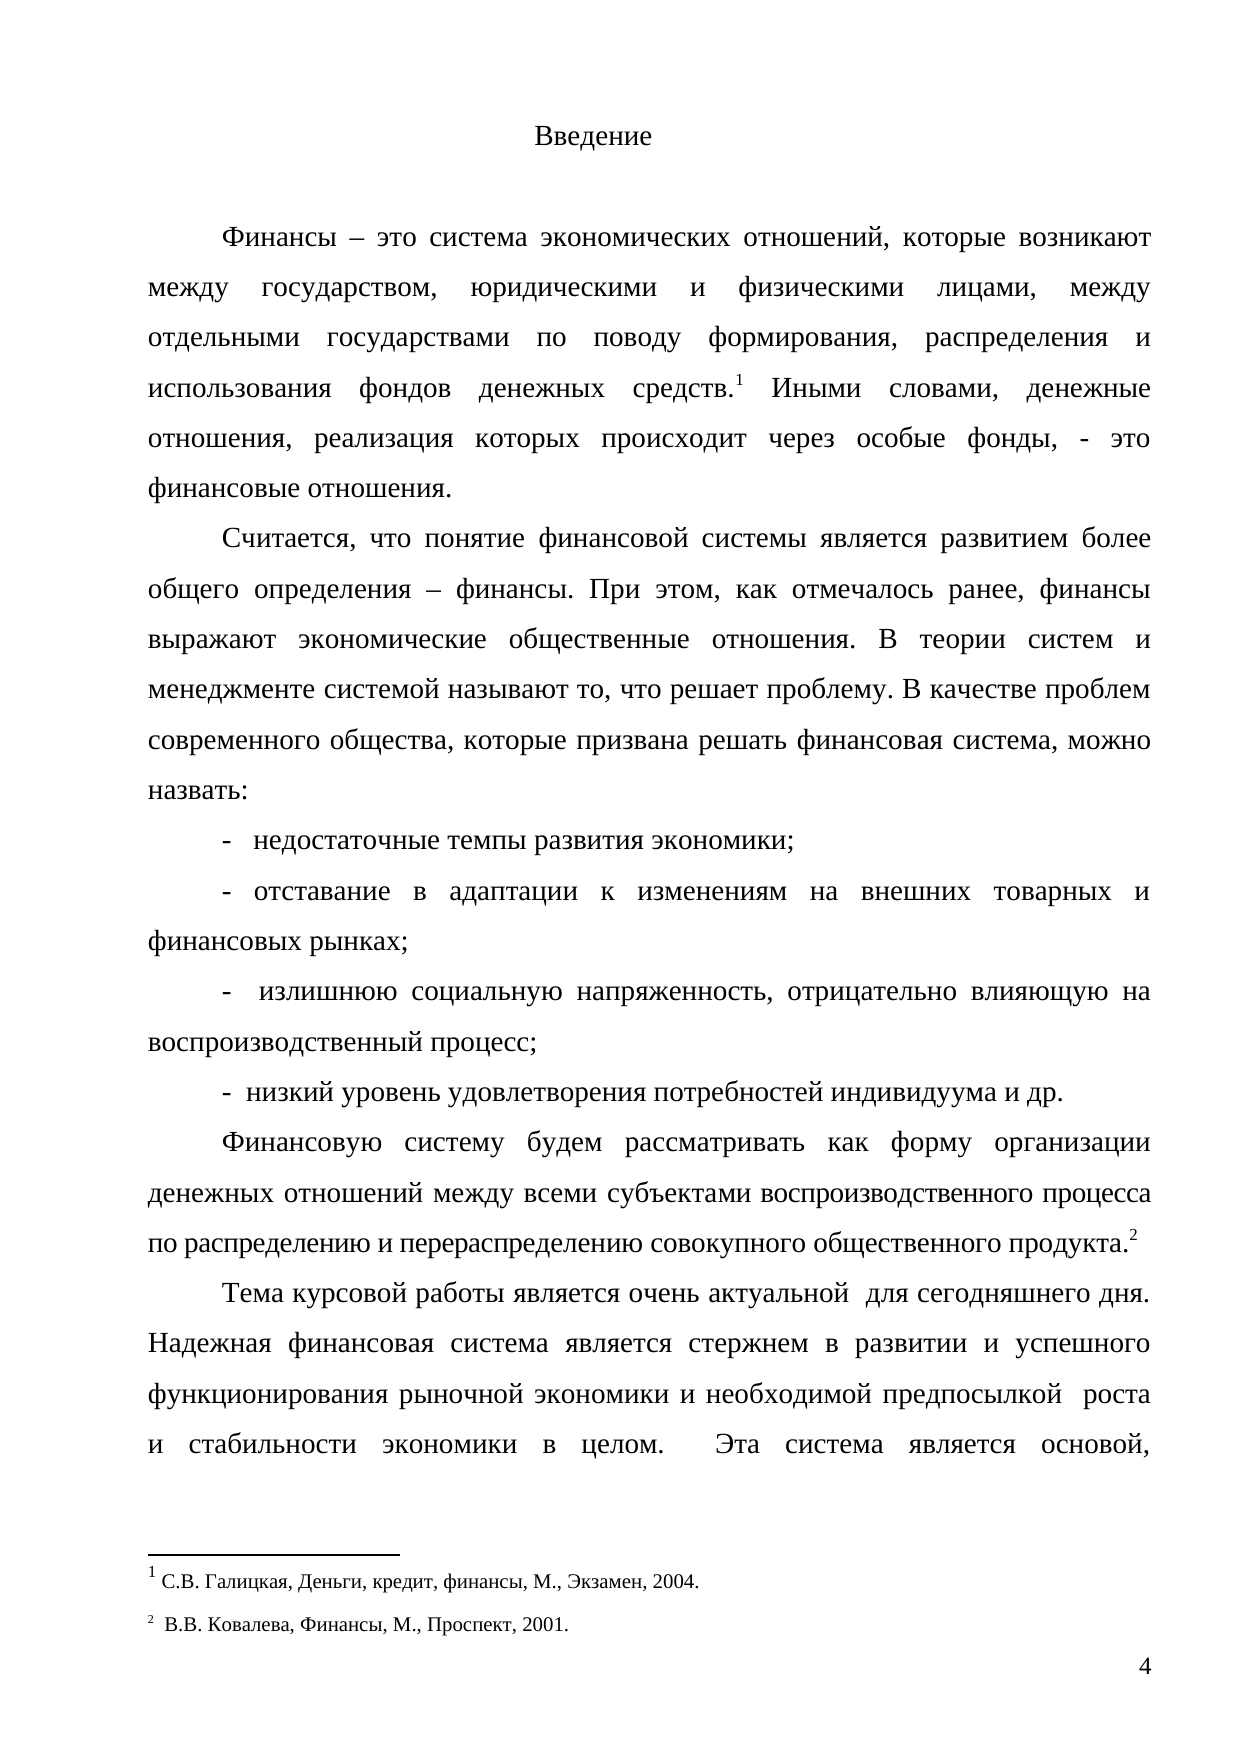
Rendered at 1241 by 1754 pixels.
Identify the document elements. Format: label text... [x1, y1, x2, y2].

text Финансовую систему будем рассматривать как форму организации денежных отношений между всеми субъектами воспроизводственного процесса по распределению и перераспределению совокупного общественного продукта. [148, 1124, 1152, 1258]
text - недостаточные темпы развития экономики; [148, 822, 1152, 856]
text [148, 1275, 1152, 1460]
text - излишнюю социальную напряженность, отрицательно влияющую на воспроизводственный процесс; [148, 973, 1152, 1057]
text Считается, что понятие финансовой системы является развитием более общего определения – финансы. При этом, как отмечалось ранее, финансы выражают экономические общественные отношения. В теории систем и менеджменте системой называют то, что решает проблему. В качестве проблем современного общества, которые призвана решать финансовая система, можно назвать: [148, 521, 1152, 806]
text - отставание в адаптации к изменениям на внешних товарных и финансовых рынках; [148, 873, 1152, 957]
text Финансы – это система экономических отношений, которые возникают между государством, юридическими и физическими лицами, между отдельными государствами по поводу формирования, распределения и использования фондов денежных средств. Иными словами, денежные отношения, реализация которых происходит через особые фонды, - это финансовые отношения. [148, 219, 1152, 504]
text - низкий уровень удовлетворения потребностей индивидуума и др. [148, 1074, 1152, 1108]
text Введение [148, 118, 1152, 152]
